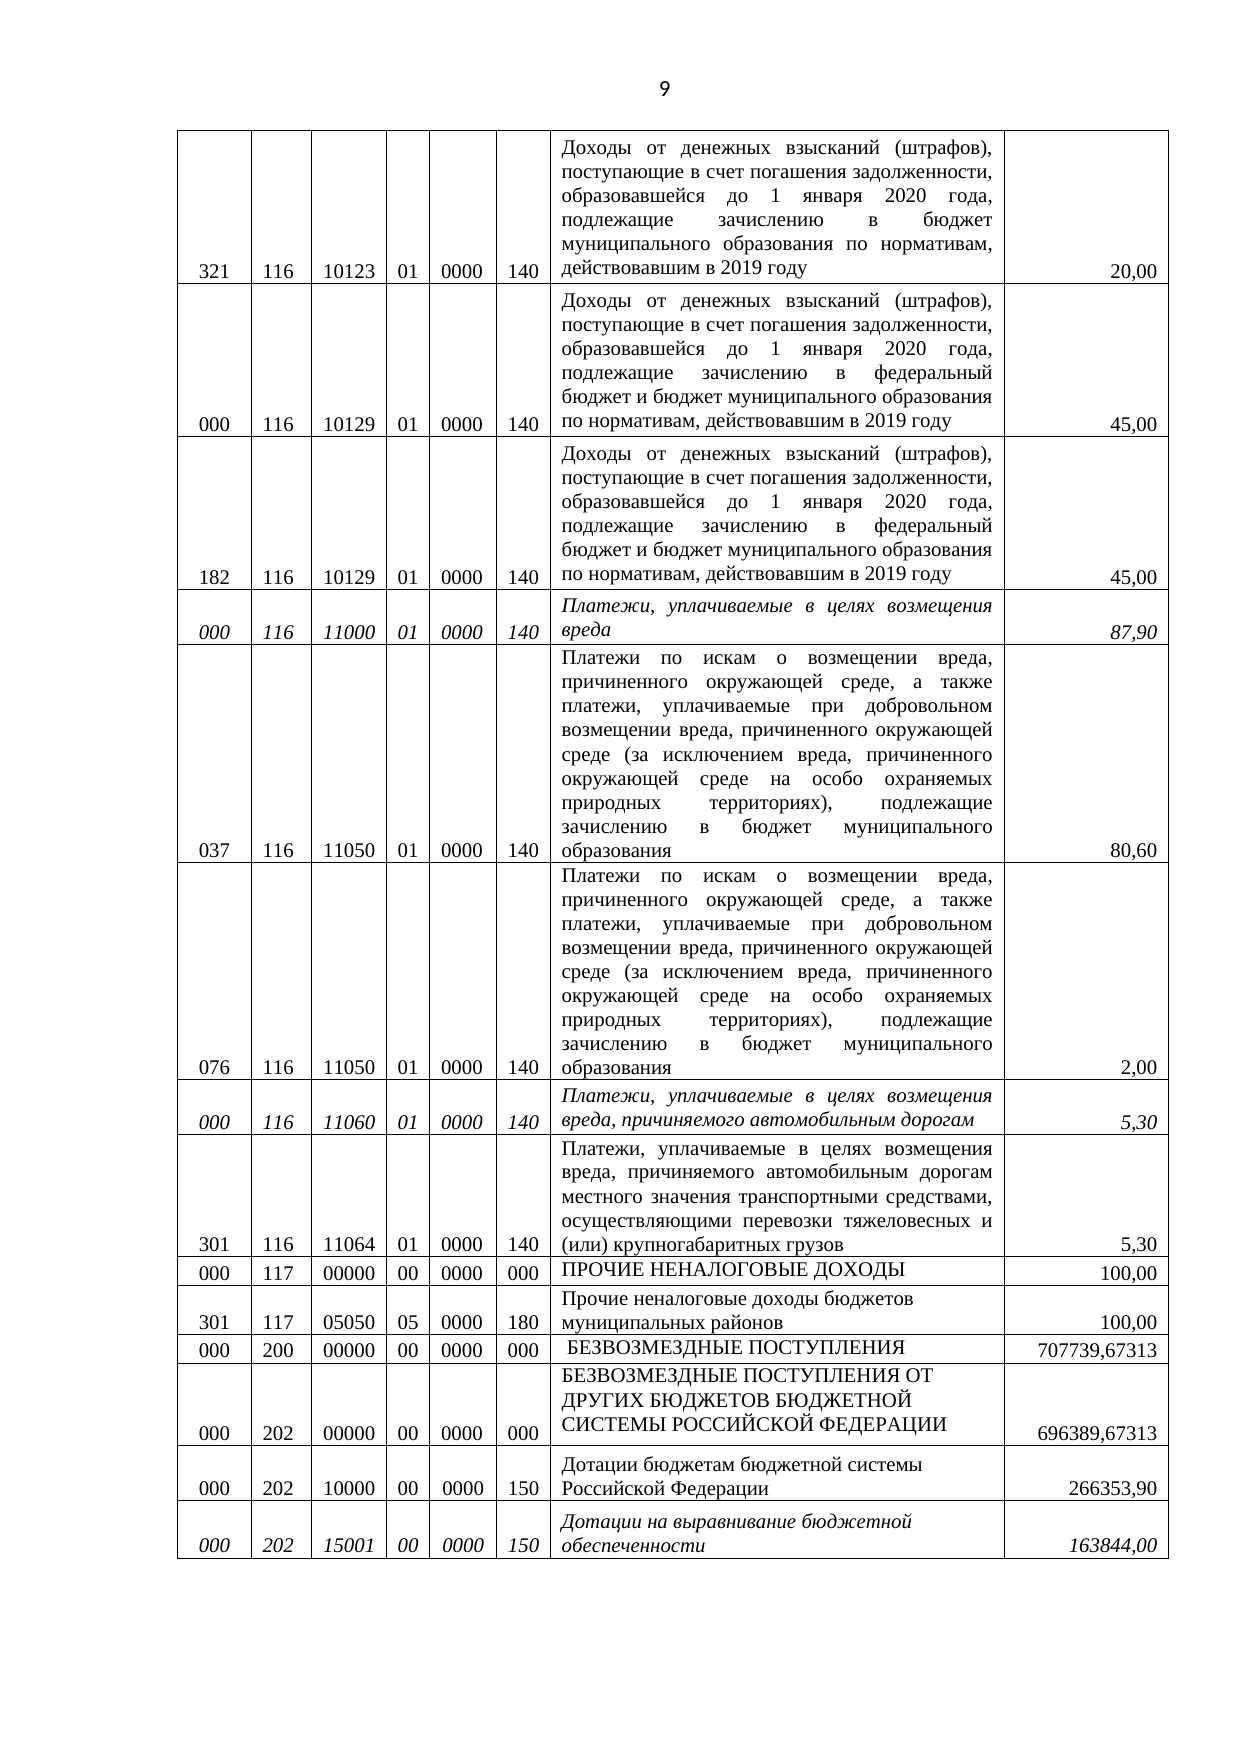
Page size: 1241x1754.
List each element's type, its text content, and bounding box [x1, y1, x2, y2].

table_cell 0000 [430, 590, 496, 644]
table_cell 116 [252, 645, 311, 862]
table_cell 01 [387, 590, 429, 644]
table_cell 11064 [312, 1135, 386, 1256]
table_cell 0000 [430, 284, 496, 436]
table_cell 202 [252, 1446, 311, 1500]
table_cell 10000 [312, 1446, 386, 1500]
table_cell 45,00 [1005, 437, 1168, 589]
table_cell 116 [252, 863, 311, 1079]
table_cell 10129 [312, 437, 386, 589]
table_cell 000 [178, 284, 251, 436]
table_cell 100,00 [1005, 1257, 1168, 1284]
table_cell 0000 [430, 1501, 496, 1557]
table_cell 87,90 [1005, 590, 1168, 644]
table_cell 01 [387, 437, 429, 589]
table_cell 116 [252, 1080, 311, 1134]
table_cell 180 [497, 1286, 550, 1334]
table_cell 00 [387, 1446, 429, 1500]
table_cell 140 [497, 1080, 550, 1134]
table_cell 0000 [430, 863, 496, 1079]
table_cell ПРОЧИЕ НЕНАЛОГОВЫЕ ДОХОДЫ [551, 1257, 1004, 1284]
table_cell 10129 [312, 284, 386, 436]
table_cell 116 [252, 1135, 311, 1256]
table_cell 140 [497, 437, 550, 589]
table_cell 140 [497, 645, 550, 862]
table_cell 00 [387, 1364, 429, 1445]
table_cell 01 [387, 131, 429, 283]
table_cell 000 [497, 1257, 550, 1284]
table_cell 11000 [312, 590, 386, 644]
table_cell 0000 [430, 1080, 496, 1134]
table_cell 140 [497, 590, 550, 644]
table_cell Платежи, уплачиваемые в целях возмещения вреда, причиняемого автомобильным дорогам [551, 1080, 1004, 1134]
table_cell 000 [178, 1257, 251, 1284]
table_cell 140 [497, 1135, 550, 1256]
table_cell Доходы от денежных взысканий (штрафов), поступающие в счет погашения задолженности, образовавшейся до 1 января 2020 года, подлежащие зачислению в федеральный бюджет и бюджет муниципального образования по нормативам, действовавшим в 2019 году [551, 437, 1004, 589]
table_cell 11060 [312, 1080, 386, 1134]
table_cell 140 [497, 863, 550, 1079]
table_cell 200 [252, 1335, 311, 1362]
table_cell 117 [252, 1286, 311, 1334]
table_cell Дотации на выравнивание бюджетной обеспеченности [551, 1501, 1004, 1557]
table_cell 116 [252, 284, 311, 436]
table_cell 10123 [312, 131, 386, 283]
table_cell 696389,67313 [1005, 1364, 1168, 1445]
table_cell 116 [252, 131, 311, 283]
table_cell 00 [387, 1257, 429, 1284]
table_cell 0000 [430, 1364, 496, 1445]
table_cell 140 [497, 284, 550, 436]
table_cell 000 [497, 1335, 550, 1362]
table_cell 150 [497, 1501, 550, 1557]
table_cell Доходы от денежных взысканий (штрафов), поступающие в счет погашения задолженности, образовавшейся до 1 января 2020 года, подлежащие зачислению в федеральный бюджет и бюджет муниципального образования по нормативам, действовавшим в 2019 году [551, 284, 1004, 436]
table_cell 163844,00 [1005, 1501, 1168, 1557]
table_cell 000 [178, 1446, 251, 1500]
table_cell Платежи, уплачиваемые в целях возмещения вреда [551, 590, 1004, 644]
table_cell 11050 [312, 863, 386, 1079]
table_cell 05050 [312, 1286, 386, 1334]
table_cell 707739,67313 [1005, 1335, 1168, 1362]
table_cell 00000 [312, 1335, 386, 1362]
table_cell 00 [387, 1335, 429, 1362]
table_cell 0000 [430, 1135, 496, 1256]
table_cell 000 [178, 1335, 251, 1362]
table_cell Платежи, уплачиваемые в целях возмещения вреда, причиняемого автомобильным дорогам местного значения транспортными средствами, осуществляющими перевозки тяжеловесных и (или) крупногабаритных грузов [551, 1135, 1004, 1256]
table_cell Платежи по искам о возмещении вреда, причиненного окружающей среде, а также платежи, уплачиваемые при добровольном возмещении вреда, причиненного окружающей среде (за исключением вреда, причиненного окружающей среде на особо охраняемых природных территориях), подлежащие зачислению в бюджет муниципального образования [551, 863, 1004, 1079]
table_cell 000 [497, 1364, 550, 1445]
table_cell 01 [387, 645, 429, 862]
table_cell 45,00 [1005, 284, 1168, 436]
table_cell 00 [387, 1501, 429, 1557]
table_cell Платежи по искам о возмещении вреда, причиненного окружающей среде, а также платежи, уплачиваемые при добровольном возмещении вреда, причиненного окружающей среде (за исключением вреда, причиненного окружающей среде на особо охраняемых природных территориях), подлежащие зачислению в бюджет муниципального образования [551, 645, 1004, 862]
table_cell 000 [178, 1080, 251, 1134]
table_cell 116 [252, 437, 311, 589]
table_cell 266353,90 [1005, 1446, 1168, 1500]
table_cell 076 [178, 863, 251, 1079]
table_cell 0000 [430, 1286, 496, 1334]
table_cell 321 [178, 131, 251, 283]
table_cell БЕЗВОЗМЕЗДНЫЕ ПОСТУПЛЕНИЯ [551, 1335, 1004, 1362]
table_cell 80,60 [1005, 645, 1168, 862]
table_cell 20,00 [1005, 131, 1168, 283]
table_cell 01 [387, 863, 429, 1079]
table_cell 05 [387, 1286, 429, 1334]
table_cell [551, 131, 1004, 283]
table_cell 202 [252, 1501, 311, 1557]
table_cell 301 [178, 1135, 251, 1256]
table_cell БЕЗВОЗМЕЗДНЫЕ ПОСТУПЛЕНИЯ ОТ ДРУГИХ БЮДЖЕТОВ БЮДЖЕТНОЙ СИСТЕМЫ РОССИЙСКОЙ ФЕДЕРАЦИИ [551, 1364, 1004, 1445]
table_cell 000 [178, 1364, 251, 1445]
table_cell 0000 [430, 437, 496, 589]
table_cell 037 [178, 645, 251, 862]
table_cell 116 [252, 590, 311, 644]
table_cell 117 [252, 1257, 311, 1284]
table_cell 11050 [312, 645, 386, 862]
table_cell 301 [178, 1286, 251, 1334]
table_cell 140 [497, 131, 550, 283]
table_cell 150 [497, 1446, 550, 1500]
table_cell 0000 [430, 1335, 496, 1362]
table_cell 000 [178, 590, 251, 644]
table_cell 0000 [430, 645, 496, 862]
table_cell 01 [387, 1080, 429, 1134]
table_cell 01 [387, 284, 429, 436]
table_cell 5,30 [1005, 1080, 1168, 1134]
table_cell 000 [178, 1501, 251, 1557]
table_cell 100,00 [1005, 1286, 1168, 1334]
table_cell Прочие неналоговые доходы бюджетов муниципальных районов [551, 1286, 1004, 1334]
table_cell 182 [178, 437, 251, 589]
table_cell 0000 [430, 1446, 496, 1500]
table_cell 0000 [430, 131, 496, 283]
table_cell Дотации бюджетам бюджетной системы Российской Федерации [551, 1446, 1004, 1500]
table_cell 5,30 [1005, 1135, 1168, 1256]
table_cell 01 [387, 1135, 429, 1256]
table_cell 2,00 [1005, 863, 1168, 1079]
table_cell 202 [252, 1364, 311, 1445]
table_cell 00000 [312, 1257, 386, 1284]
table_cell 00000 [312, 1364, 386, 1445]
table_cell 0000 [430, 1257, 496, 1284]
table_cell 15001 [312, 1501, 386, 1557]
